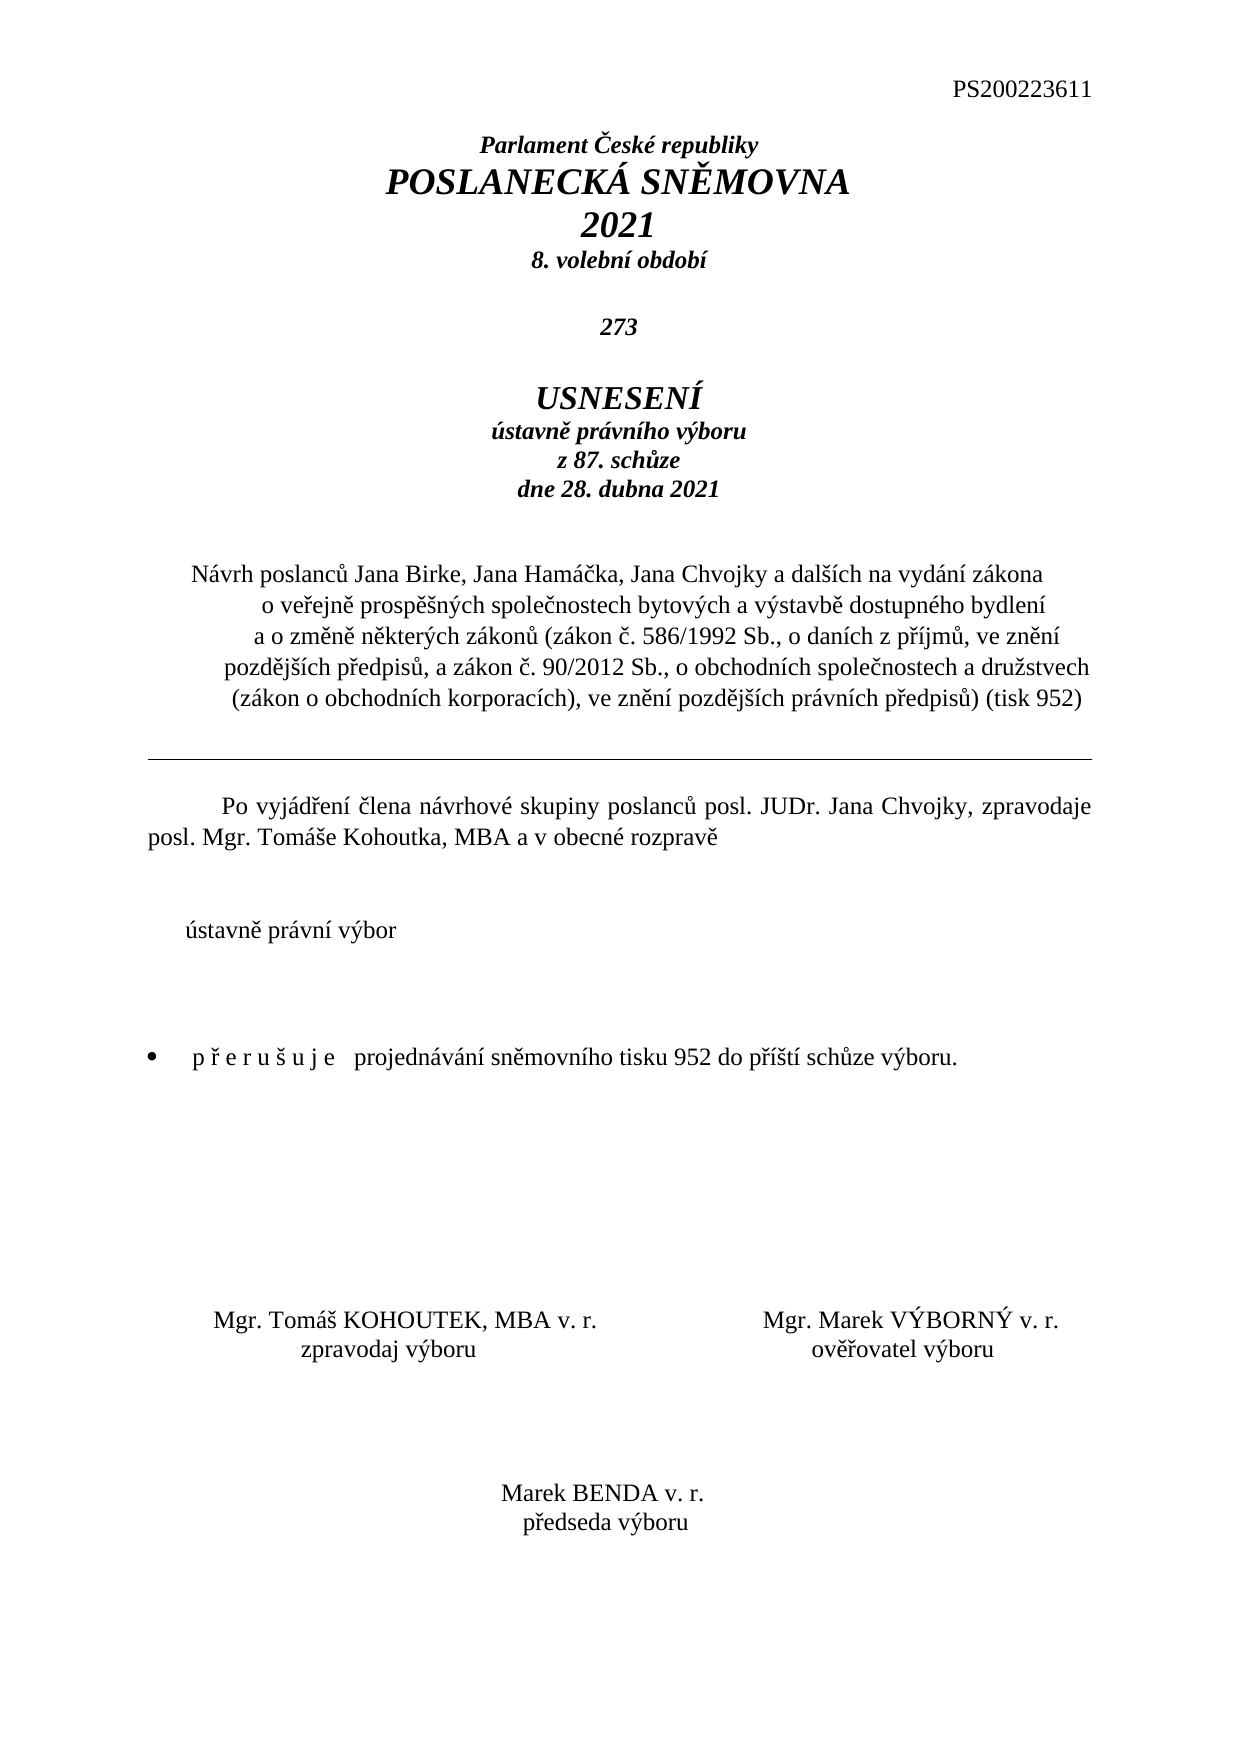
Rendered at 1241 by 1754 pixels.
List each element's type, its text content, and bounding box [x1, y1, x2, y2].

text 2021 [148, 202, 1092, 246]
text Po vyjádření člena návrhové skupiny poslanců posl. JUDr. Jana Chvojky, zpravodaje posl. Mgr. Tomáše Kohoutka, MBA a v obecné rozpravě [148, 791, 1092, 851]
list přerušuje projednávání sněmovního tisku 952 do příští schůze výboru. [148, 1042, 1092, 1071]
text ústavně právního výboru [148, 416, 1092, 445]
text dne 28. dubna 2021 [148, 474, 1092, 503]
text Marek BENDA v. r. [148, 1478, 1092, 1507]
text předseda výboru [148, 1507, 1092, 1536]
text z 87. schůze [148, 445, 1092, 474]
text Mgr. Tomáš KOHOUTEK, MBA v. r. Mgr. Marek VÝBORNÝ v. r. [207, 1306, 1196, 1334]
text 8. volební období [148, 246, 1092, 274]
text ústavně právní výbor [185, 916, 1092, 944]
text PS200223611 [148, 74, 1092, 103]
text Návrh poslanců Jana Birke, Jana Hamáčka, Jana Chvojky a dalších na vydání zákona o veřejně prospěšných společnostech bytových a výstavbě dostupného bydlení a o změně některých zákonů (zákon č. 586/1992 Sb., o daních z příjmů, ve znění pozdějších předpisů, a zákon č. 90/2012 Sb., o obchodních společnostech a družstvech (zákon o obchodních korporacích), ve znění pozdějších právních předpisů) (tisk 952) [148, 559, 1092, 712]
text Parlament České republiky [148, 131, 1092, 159]
text zpravodaj výboru ověřovatel výboru [207, 1334, 1196, 1363]
text POSLANECKÁ SNĚMOVNA [148, 159, 1092, 202]
text USNESENÍ [148, 378, 1092, 416]
text 273 [148, 312, 1092, 341]
